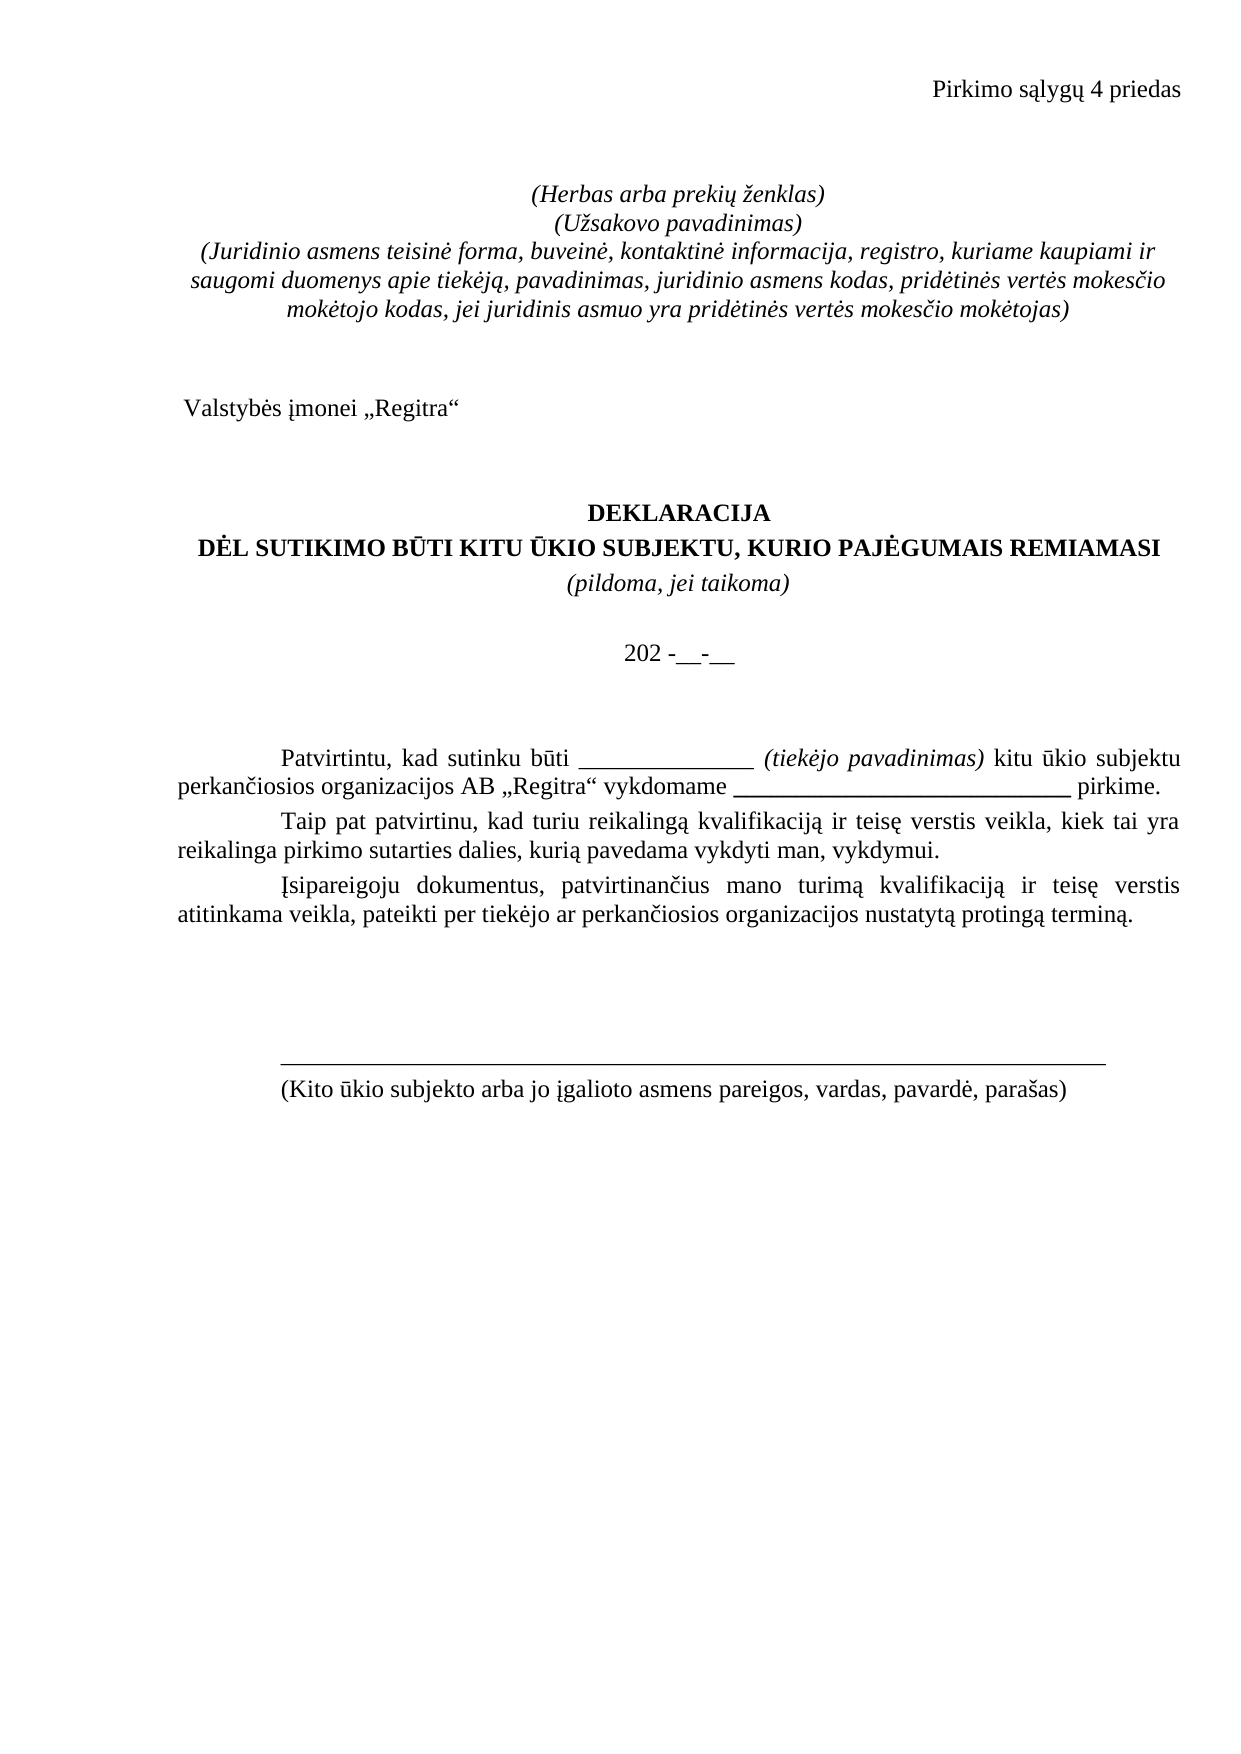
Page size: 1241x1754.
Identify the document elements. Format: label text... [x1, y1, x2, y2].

text Patvirtintu, kad sutinku būti ______________ (tiekėjo pavadinimas) kitu ūkio subjektu perkančiosios organizacijos AB „Regitra“ vykdomame ___________________________ pirkime. [177, 743, 1181, 800]
text __________________________________________________________________ [177, 1039, 1181, 1068]
text (Kito ūkio subjekto arba jo įgalioto asmens pareigos, vardas, pavardė, parašas) [177, 1074, 1181, 1103]
text DĖL SUTIKIMO BŪTI KITU ŪKIO SUBJEKTU, KURIO PAJĖGUMAIS REMIAMASI [177, 533, 1181, 561]
text Taip pat patvirtinu, kad turiu reikalingą kvalifikaciją ir teisę verstis veikla, kiek tai yra reikalinga pirkimo sutarties dalies, kurią pavedama vykdyti man, vykdymui. [177, 806, 1181, 864]
text 202 -__-__ [177, 638, 1181, 666]
text (pildoma, jei taikoma) [177, 568, 1181, 596]
text (Juridinio asmens teisinė forma, buveinė, kontaktinė informacija, registro, kuriame kaupiami ir saugomi duomenys apie tiekėją, pavadinimas, juridinio asmens kodas, pridėtinės vertės mokesčio mokėtojo kodas, jei juridinis asmuo yra pridėtinės vertės mokesčio mokėtojas) [183, 236, 1175, 323]
text Įsipareigoju dokumentus, patvirtinančius mano turimą kvalifikaciją ir teisę verstis atitinkama veikla, pateikti per tiekėjo ar perkančiosios organizacijos nustatytą protingą terminą. [177, 870, 1181, 928]
text Valstybės įmonei „Regitra“ [183, 393, 1175, 421]
text Pirkimo sąlygų 4 priedas [177, 74, 1181, 103]
text (Užsakovo pavadinimas) [183, 208, 1175, 236]
text (Herbas arba prekių ženklas) [183, 179, 1175, 208]
text DEKLARACIJA [177, 498, 1181, 526]
